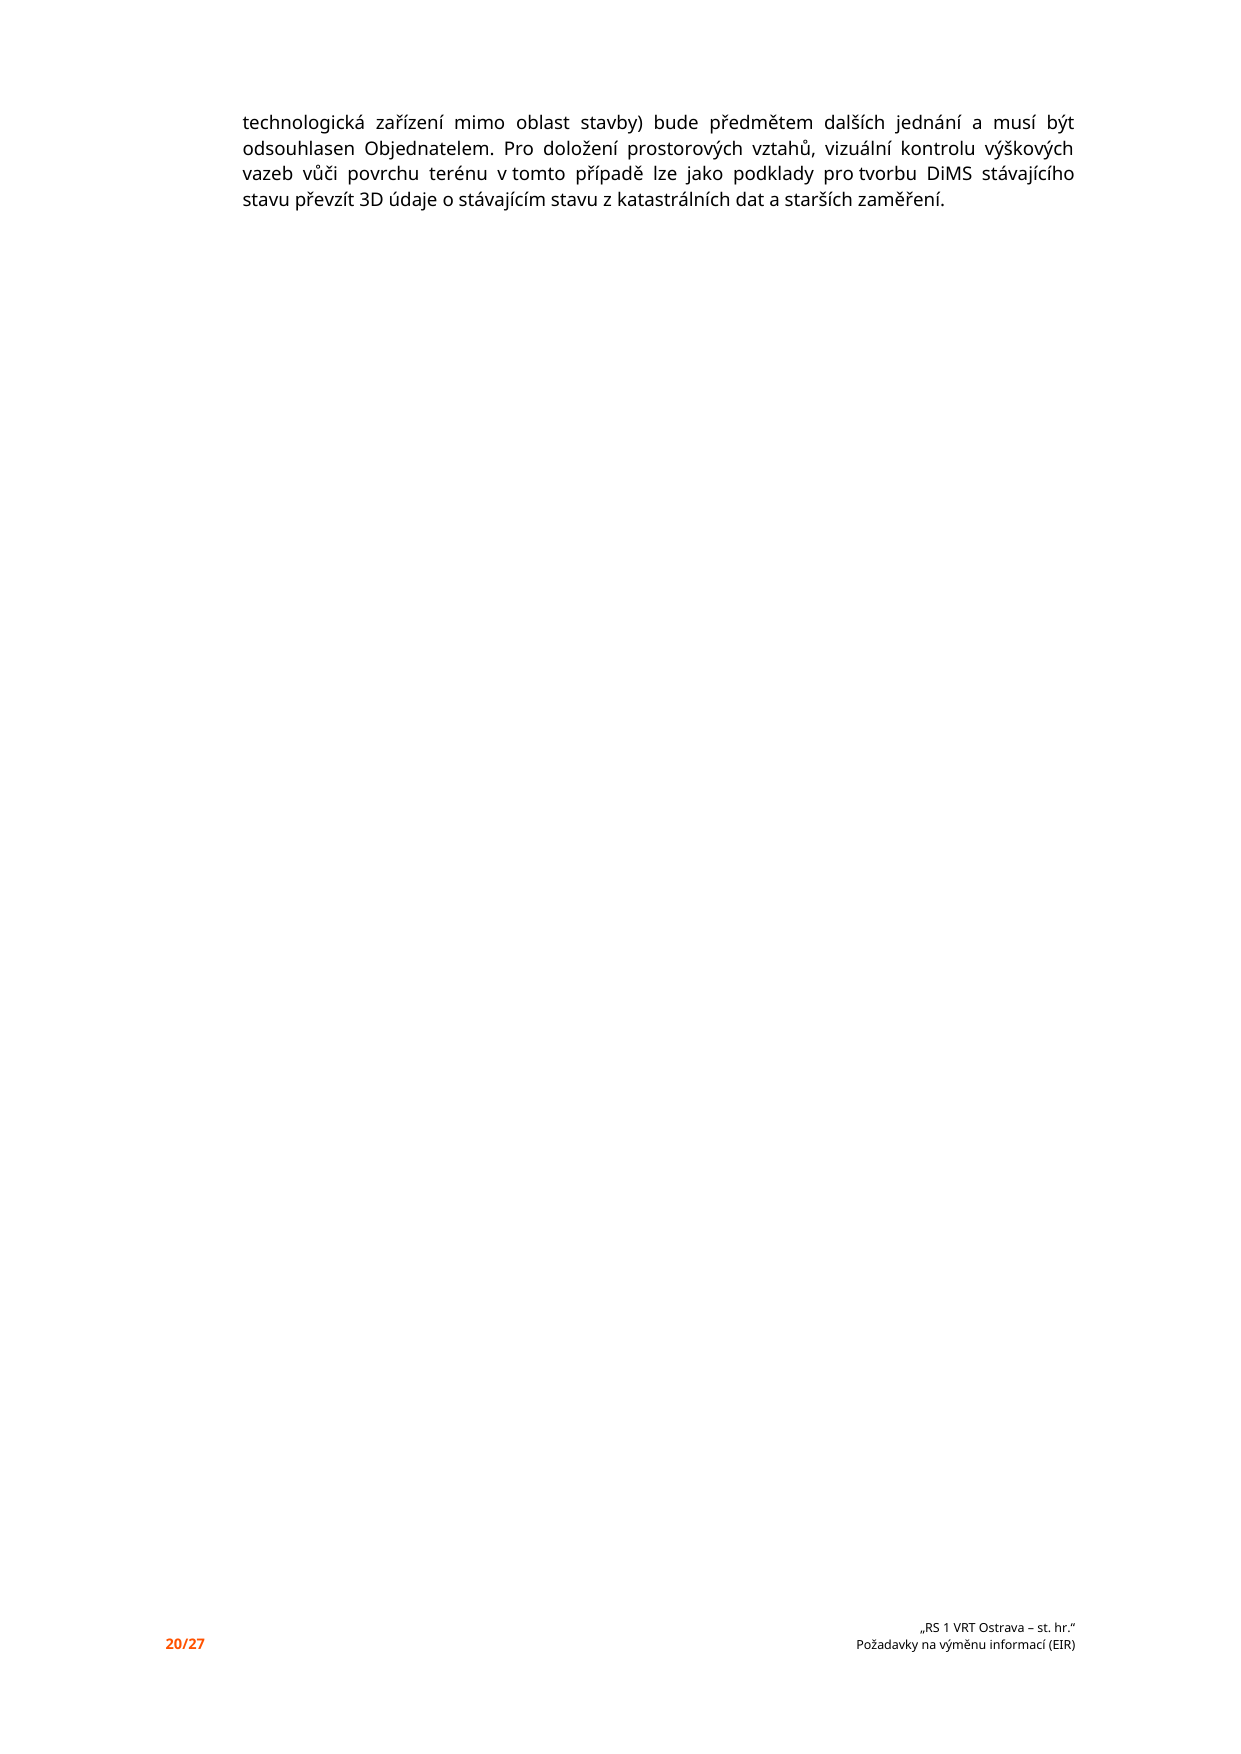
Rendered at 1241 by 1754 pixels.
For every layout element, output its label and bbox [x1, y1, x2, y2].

text [165, 109, 1075, 211]
